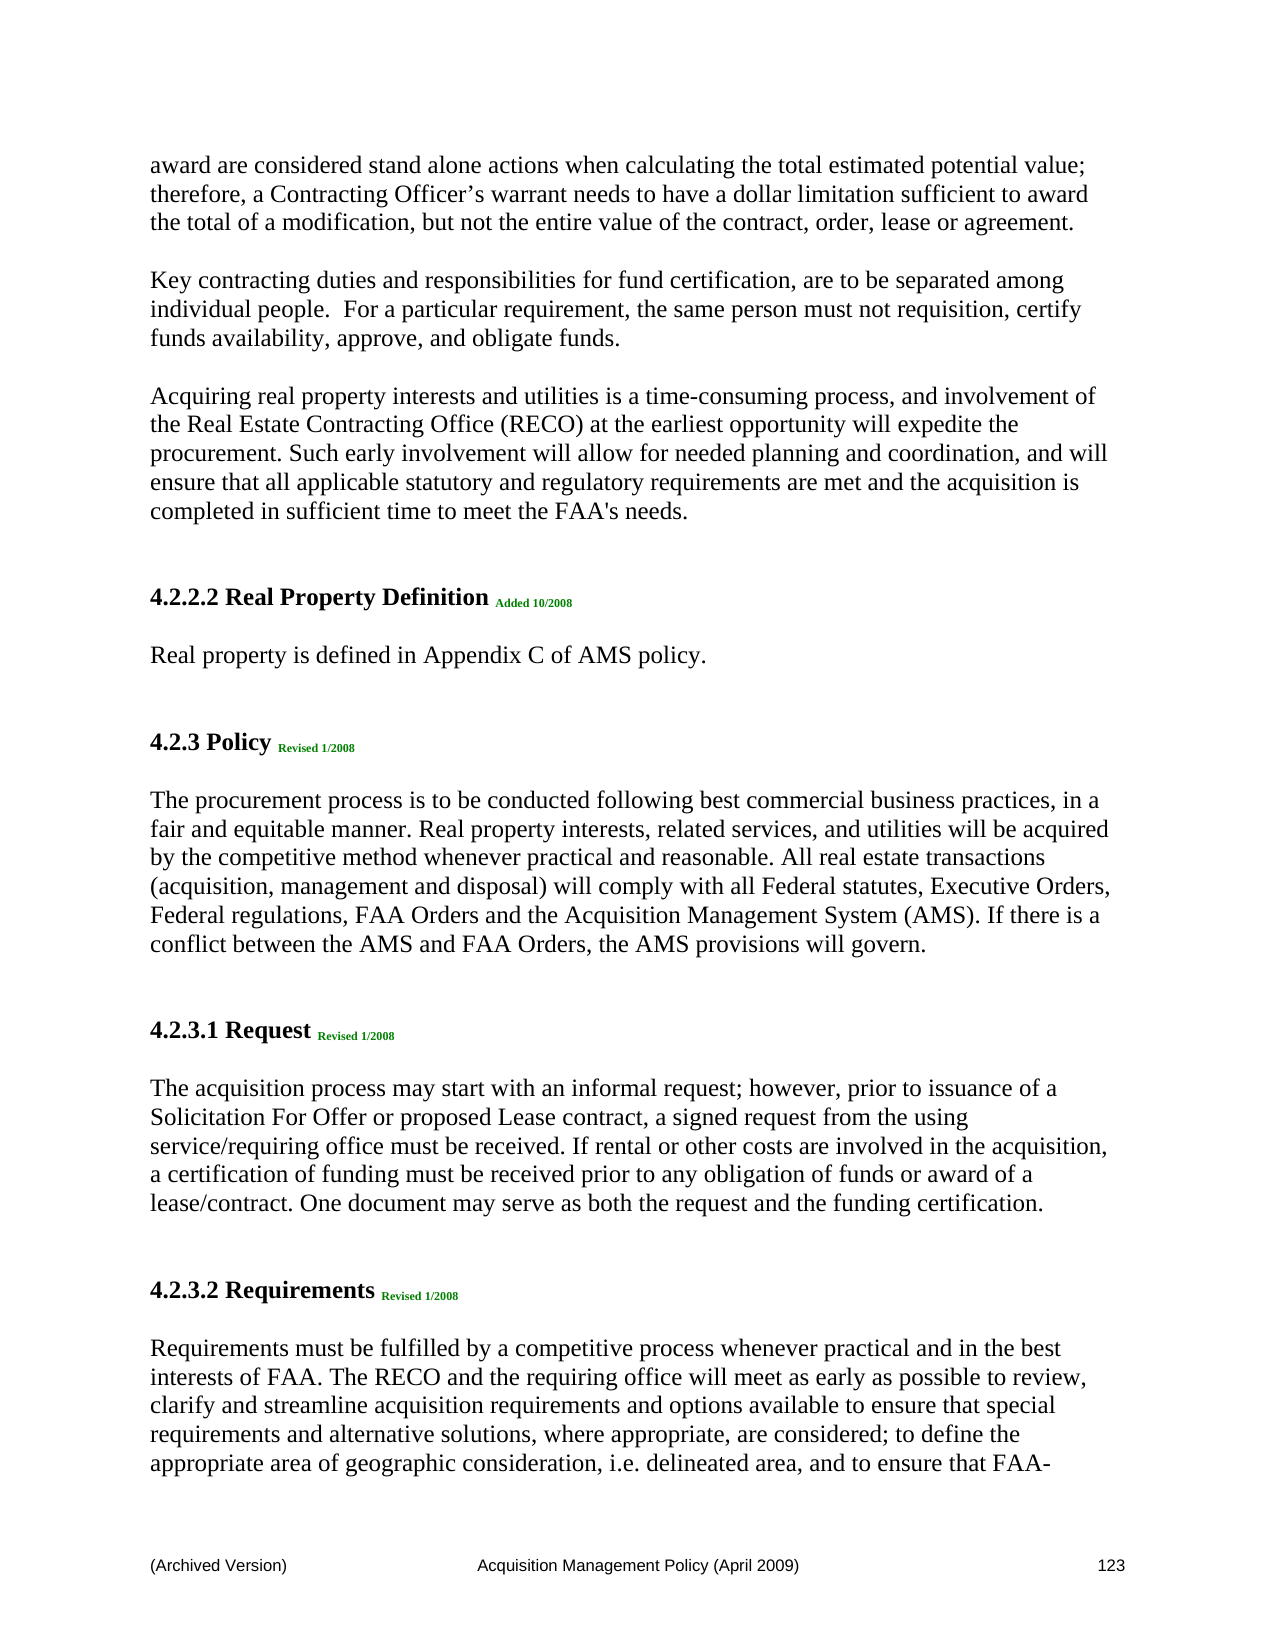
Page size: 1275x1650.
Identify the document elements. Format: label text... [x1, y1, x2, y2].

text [150, 1333, 1125, 1477]
text 4.2.2.2 Real Property Definition Added 10/2008 [150, 554, 1125, 611]
text 4.2.3.2 Requirements Revised 1/2008 [150, 1246, 1125, 1304]
text The procurement process is to be conducted following best commercial business practices, in a fair and equitable manner. Real property interests, related services, and utilities will be acquired by the competitive method whenever practical and reasonable. All real estate transactions (acquisition, management and disposal) will comply with all Federal statutes, Executive Orders, Federal regulations, FAA Orders and the Acquisition Management System (AMS). If there is a conflict between the AMS and FAA Orders, the AMS provisions will govern. [150, 785, 1125, 957]
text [150, 150, 1125, 236]
text Key contracting duties and responsibilities for fund certification, are to be separated among individual people. For a particular requirement, the same person must not requisition, certify funds availability, approve, and obligate funds. [150, 265, 1125, 352]
text 4.2.3 Policy Revised 1/2008 [150, 698, 1125, 756]
text 4.2.3.1 Request Revised 1/2008 [150, 987, 1125, 1044]
text The acquisition process may start with an informal request; however, prior to issuance of a Solicitation For Offer or proposed Lease contract, a signed request from the using service/requiring office must be received. If rental or other costs are involved in the acquisition, a certification of funding must be received prior to any obligation of funds or award of a lease/contract. One document may serve as both the request and the funding certification. [150, 1073, 1125, 1217]
text Acquiring real property interests and utilities is a time-consuming process, and involvement of the Real Estate Contracting Office (RECO) at the earliest opportunity will expedite the procurement. Such early involvement will allow for needed planning and coordination, and will ensure that all applicable statutory and regulatory requirements are met and the acquisition is completed in sufficient time to meet the FAA's needs. [150, 381, 1125, 524]
text Real property is defined in Appendix C of AMS policy. [150, 640, 1125, 669]
